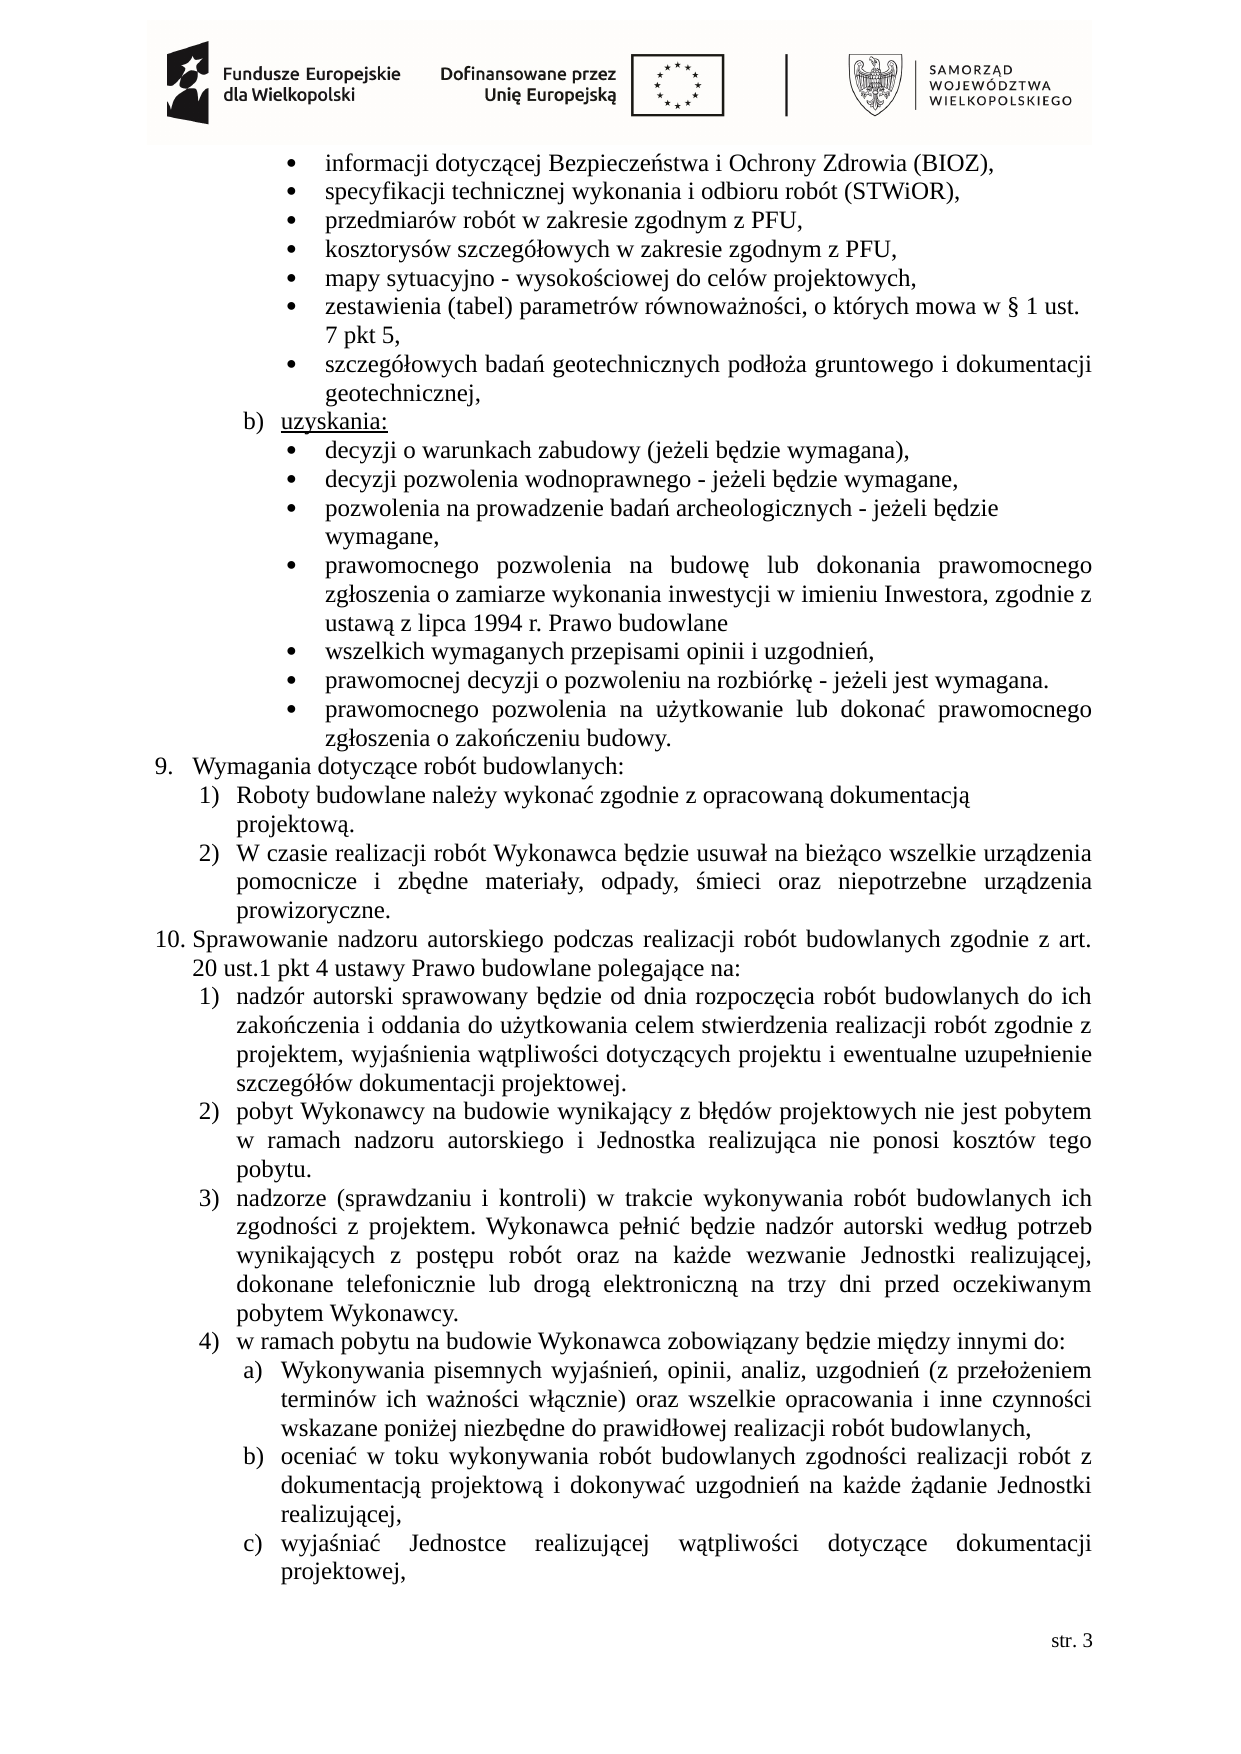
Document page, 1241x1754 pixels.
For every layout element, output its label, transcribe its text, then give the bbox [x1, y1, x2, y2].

list wszelkich wymaganych przepisami opinii i uzgodnień, [287, 636, 1093, 665]
list pobyt Wykonawcy na budowie wynikający z błędów projektowych nie jest pobytem w ramach nadzoru autorskiego i Jednostka realizująca nie ponosi kosztów tego pobytu. [199, 1096, 1093, 1183]
list decyzji pozwolenia wodnoprawnego - jeżeli będzie wymagane, [287, 464, 1093, 493]
list Wykonywania pisemnych wyjaśnień, opinii, analiz, uzgodnień (z przełożeniem terminów ich ważności włącznie) oraz wszelkie opracowania i inne czynności wskazane poniżej niezbędne do prawidłowej realizacji robót budowlanych, [243, 1355, 1093, 1441]
list wyjaśniać Jednostce realizującej wątpliwości dotyczące dokumentacji projektowej, [243, 1528, 1093, 1585]
list Sprawowanie nadzoru autorskiego podczas realizacji robót budowlanych zgodnie z art. 20 ust.1 pkt 4 ustawy Prawo budowlane polegające na: [154, 924, 1093, 981]
list mapy sytuacyjno - wysokościowej do celów projektowych, [287, 263, 1093, 291]
list zestawienia (tabel) parametrów równoważności, o których mowa w § 1 ust. 7 pkt 5, [287, 291, 1093, 349]
list oceniać w toku wykonywania robót budowlanych zgodności realizacji robót z dokumentacją projektową i dokonywać uzgodnień na każde żądanie Jednostki realizującej, [243, 1441, 1093, 1528]
list nadzorze (sprawdzaniu i kontroli) w trakcie wykonywania robót budowlanych ich zgodności z projektem. Wykonawca pełnić będzie nadzór autorski według potrzeb wynikających z postępu robót oraz na każde wezwanie Jednostki realizującej, dokonane telefonicznie lub drogą elektroniczną na trzy dni przed oczekiwanym pobytem Wykonawcy. [199, 1183, 1093, 1326]
list informacji dotyczącej Bezpieczeństwa i Ochrony Zdrowia (BIOZ), [287, 148, 1093, 176]
list prawomocnej decyzji o pozwoleniu na rozbiórkę - jeżeli jest wymagana. [287, 665, 1093, 694]
list prawomocnego pozwolenia na budowę lub dokonania prawomocnego zgłoszenia o zamiarze wykonania inwestycji w imieniu Inwestora, zgodnie z ustawą z lipca 1994 r. Prawo budowlane [287, 550, 1093, 636]
list w ramach pobytu na budowie Wykonawca zobowiązany będzie między innymi do: [199, 1326, 1093, 1355]
list nadzór autorski sprawowany będzie od dnia rozpoczęcia robót budowlanych do ich zakończenia i oddania do użytkowania celem stwierdzenia realizacji robót zgodnie z projektem, wyjaśnienia wątpliwości dotyczących projektu i ewentualne uzupełnienie szczegółów dokumentacji projektowej. [199, 981, 1093, 1096]
list Roboty budowlane należy wykonać zgodnie z opracowaną dokumentacją projektową. [199, 780, 1093, 838]
picture [146, 20, 1092, 145]
list W czasie realizacji robót Wykonawca będzie usuwał na bieżąco wszelkie urządzenia pomocnicze i zbędne materiały, odpady, śmieci oraz niepotrzebne urządzenia prowizoryczne. [199, 838, 1093, 924]
list uzyskania: [243, 406, 1093, 435]
list Wymagania dotyczące robót budowlanych: [154, 751, 1093, 780]
list przedmiarów robót w zakresie zgodnym z PFU, [287, 205, 1093, 234]
list pozwolenia na prowadzenie badań archeologicznych - jeżeli będzie wymagane, [287, 493, 1093, 550]
list kosztorysów szczegółowych w zakresie zgodnym z PFU, [287, 234, 1093, 263]
list decyzji o warunkach zabudowy (jeżeli będzie wymagana), [287, 435, 1093, 464]
list szczegółowych badań geotechnicznych podłoża gruntowego i dokumentacji geotechnicznej, [287, 349, 1093, 406]
list prawomocnego pozwolenia na użytkowanie lub dokonać prawomocnego zgłoszenia o zakończeniu budowy. [287, 694, 1093, 751]
list specyfikacji technicznej wykonania i odbioru robót (STWiOR), [287, 176, 1093, 205]
